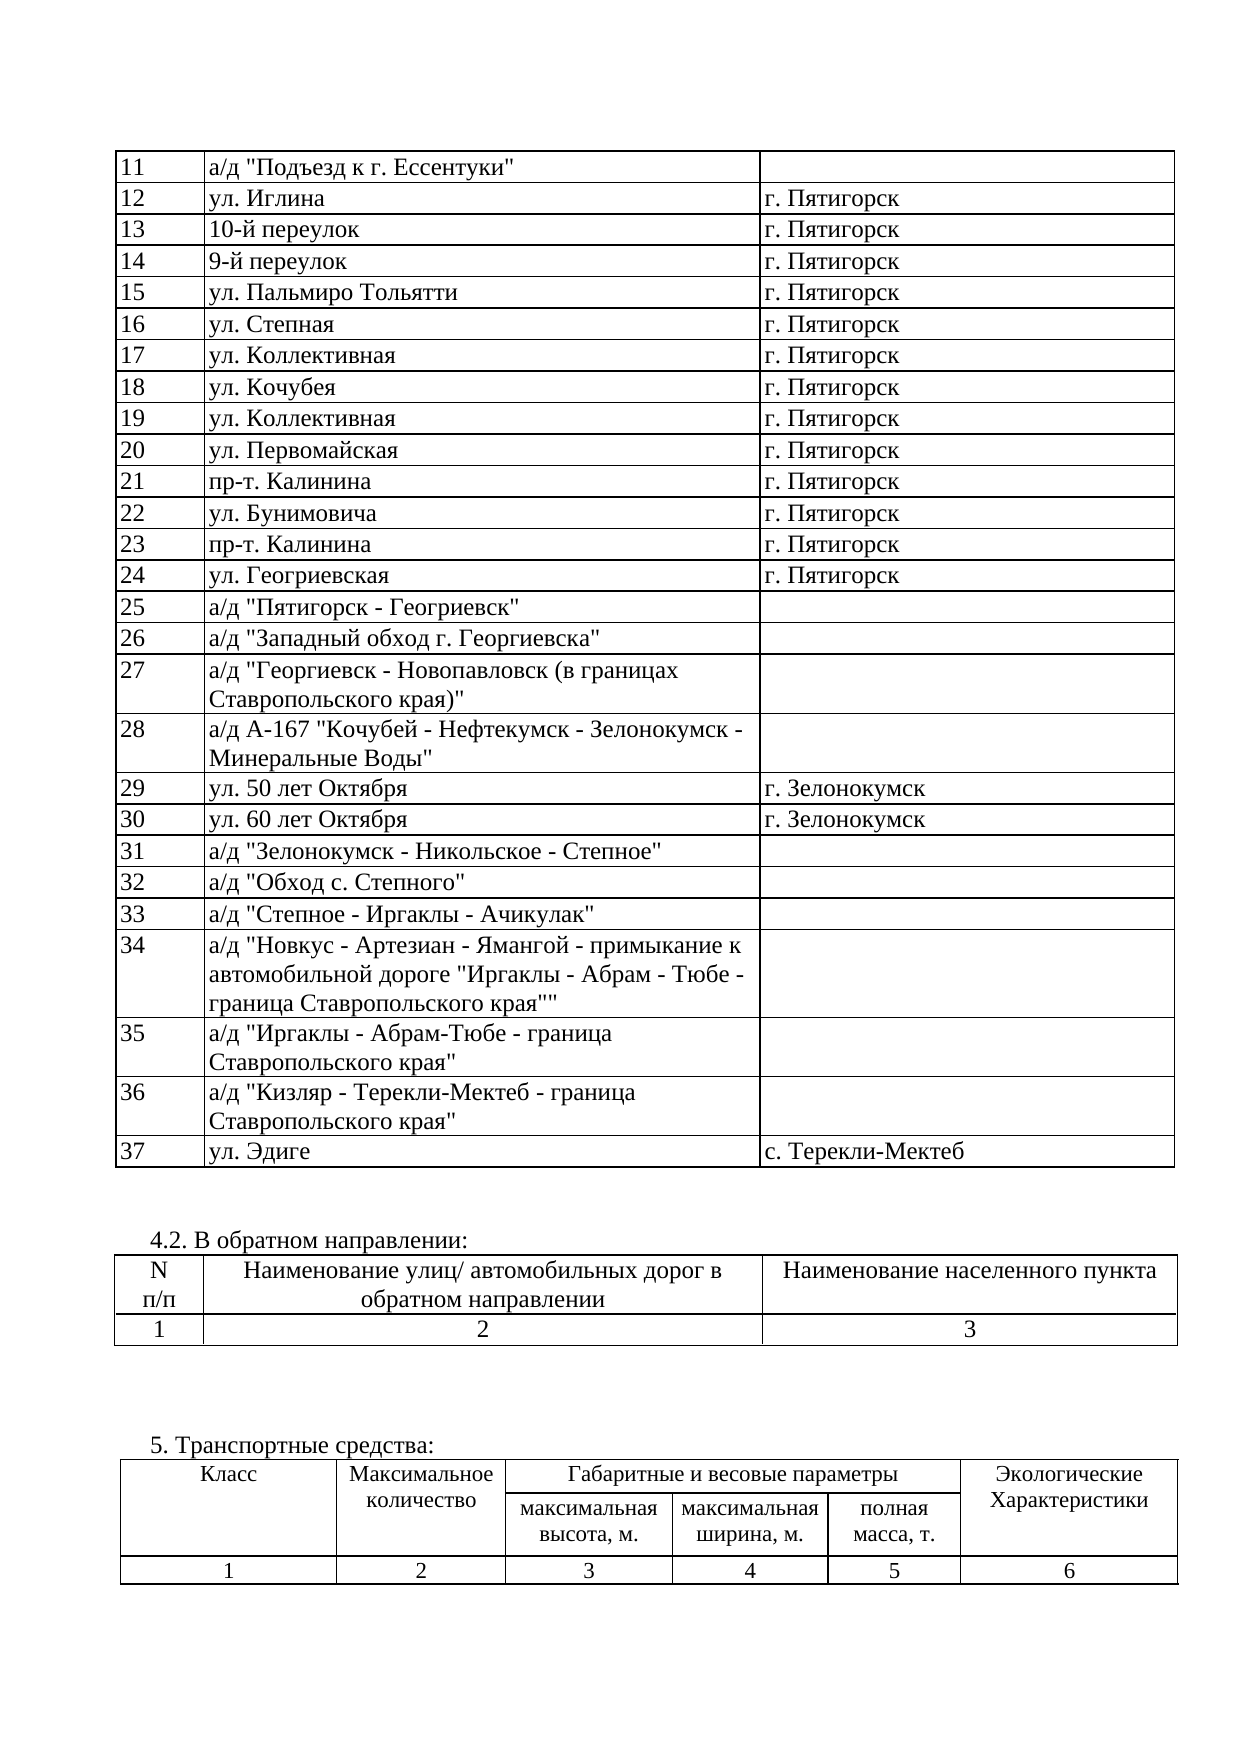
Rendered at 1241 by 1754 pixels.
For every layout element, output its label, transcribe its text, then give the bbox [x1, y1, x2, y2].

table_cell 34 [117, 930, 204, 1017]
table_cell а/д "Подъезд к г. Ессентуки" [205, 152, 759, 181]
table_cell ул. Пальмиро Тольятти [205, 277, 759, 307]
table_cell ул. Первомайская [205, 435, 759, 464]
table_cell 26 [117, 623, 204, 653]
table_cell ул. Бунимовича [205, 498, 759, 527]
table_cell а/д "Пятигорск - Геогриевск" [205, 592, 759, 622]
table_cell 31 [117, 836, 204, 866]
table_cell 36 [117, 1077, 204, 1135]
table_cell [761, 1077, 1174, 1135]
table_cell полная масса, т. [829, 1494, 960, 1555]
table_cell г. Пятигорск [761, 215, 1174, 244]
table_cell а/д "Георгиевск - Новопавловск (в границах Ставропольского края)" [205, 655, 759, 712]
table_cell г. Пятигорск [761, 340, 1174, 370]
table_cell а/д "Западный обход г. Георгиевска" [205, 623, 759, 653]
table_cell 27 [117, 655, 204, 712]
table_cell [761, 836, 1174, 866]
table_cell пр-т. Калинина [205, 466, 759, 496]
table_cell 32 [117, 867, 204, 897]
table_cell а/д "Степное - Иргаклы - Ачикулак" [205, 899, 759, 929]
table_cell 18 [117, 372, 204, 402]
table_cell ул. 50 лет Октября [205, 773, 759, 803]
table_cell ул. Кочубея [205, 372, 759, 402]
table_cell максимальная ширина, м. [673, 1494, 827, 1555]
table_cell 23 [117, 529, 204, 559]
table_cell 11 [117, 152, 204, 181]
table_cell 35 [117, 1018, 204, 1076]
table_cell г. Пятигорск [761, 435, 1174, 464]
table_cell 30 [117, 805, 204, 834]
table_cell г. Пятигорск [761, 372, 1174, 402]
table_header Класс [121, 1460, 336, 1555]
table_cell г. Зелонокумск [761, 805, 1174, 834]
table_header Наименование населенного пункта [763, 1256, 1177, 1313]
table_header Экологические Характеристики [961, 1460, 1177, 1555]
table_cell 21 [117, 466, 204, 496]
table_cell 20 [117, 435, 204, 464]
table_cell ул. 60 лет Октября [205, 805, 759, 834]
table_cell [761, 655, 1174, 712]
table_header Наименование улиц/ автомобильных дорог в обратном направлении [204, 1256, 762, 1313]
table_cell 29 [117, 773, 204, 803]
table_cell а/д "Кизляр - Терекли-Мектеб - граница Ставропольского края" [205, 1077, 759, 1135]
table_header Максимальное количество [337, 1460, 505, 1555]
table_cell 33 [117, 899, 204, 929]
table_cell г. Пятигорск [761, 466, 1174, 496]
table_cell ул. Иглина [205, 183, 759, 213]
table_cell 22 [117, 498, 204, 527]
table_cell г. Пятигорск [761, 277, 1174, 307]
table_header N п/п [115, 1256, 203, 1313]
table_cell 2 [204, 1315, 762, 1344]
table_cell 3 [506, 1557, 672, 1583]
table_cell г. Пятигорск [761, 246, 1174, 276]
table_cell [761, 152, 1174, 181]
table_cell 10-й переулок [205, 215, 759, 244]
table_cell 1 [115, 1314, 203, 1344]
table_cell [761, 623, 1174, 653]
table_cell а/д "Иргаклы - Абрам-Тюбе - граница Ставропольского края" [205, 1018, 759, 1076]
table_cell 15 [117, 277, 204, 307]
table_cell а/д "Зелонокумск - Никольское - Степное" [205, 836, 759, 866]
table_cell ул. Эдиге [205, 1136, 759, 1166]
table_cell максимальная высота, м. [506, 1494, 672, 1555]
table_cell 4 [673, 1557, 827, 1583]
table_cell [761, 592, 1174, 622]
table_cell г. Зелонокумск [761, 773, 1174, 803]
table_cell г. Пятигорск [761, 529, 1174, 559]
table_cell а/д А-167 "Кочубей - Нефтекумск - Зелонокумск - Минеральные Воды" [205, 714, 759, 771]
table_cell 17 [117, 340, 204, 370]
table_cell 28 [117, 714, 204, 771]
table_cell 37 [117, 1136, 204, 1166]
table_cell г. Пятигорск [761, 309, 1174, 339]
table_cell пр-т. Калинина [205, 529, 759, 559]
table_cell г. Пятигорск [761, 498, 1174, 527]
table_cell [761, 930, 1174, 1017]
table_cell а/д "Обход с. Степного" [205, 867, 759, 897]
table_cell 16 [117, 309, 204, 339]
table_cell г. Пятигорск [761, 183, 1174, 213]
table_cell 25 [117, 592, 204, 622]
table_cell ул. Коллективная [205, 403, 759, 433]
table_cell [761, 899, 1174, 929]
text 4.2. В обратном направлении: [150, 1225, 1090, 1254]
table_cell 1 [121, 1557, 336, 1583]
table_cell [761, 714, 1174, 771]
table_cell а/д "Новкус - Артезиан - Ямангой - примыкание к автомобильной дороге "Иргаклы - Абрам - Тюбе - граница Ставропольского края"" [205, 930, 759, 1017]
table_cell с. Терекли-Мектеб [761, 1136, 1174, 1166]
table_cell 19 [117, 403, 204, 433]
table_cell ул. Коллективная [205, 340, 759, 370]
table_cell 3 [763, 1313, 1177, 1344]
table_cell 12 [117, 183, 204, 213]
table_cell 5 [829, 1557, 960, 1583]
table_header Габаритные и весовые параметры [506, 1460, 960, 1492]
table_cell [761, 1018, 1174, 1076]
table_cell г. Пятигорск [761, 561, 1174, 590]
table_cell 14 [117, 246, 204, 276]
table_cell 13 [117, 215, 204, 244]
table_cell 9-й переулок [205, 246, 759, 276]
table_cell [761, 867, 1174, 897]
table_cell ул. Геогриевская [205, 561, 759, 590]
table_cell 6 [961, 1557, 1177, 1583]
table_cell ул. Степная [205, 309, 759, 339]
table_cell 2 [337, 1557, 505, 1583]
table_cell 24 [117, 561, 204, 590]
table_cell г. Пятигорск [761, 403, 1174, 433]
text 5. Транспортные средства: [150, 1430, 1090, 1459]
